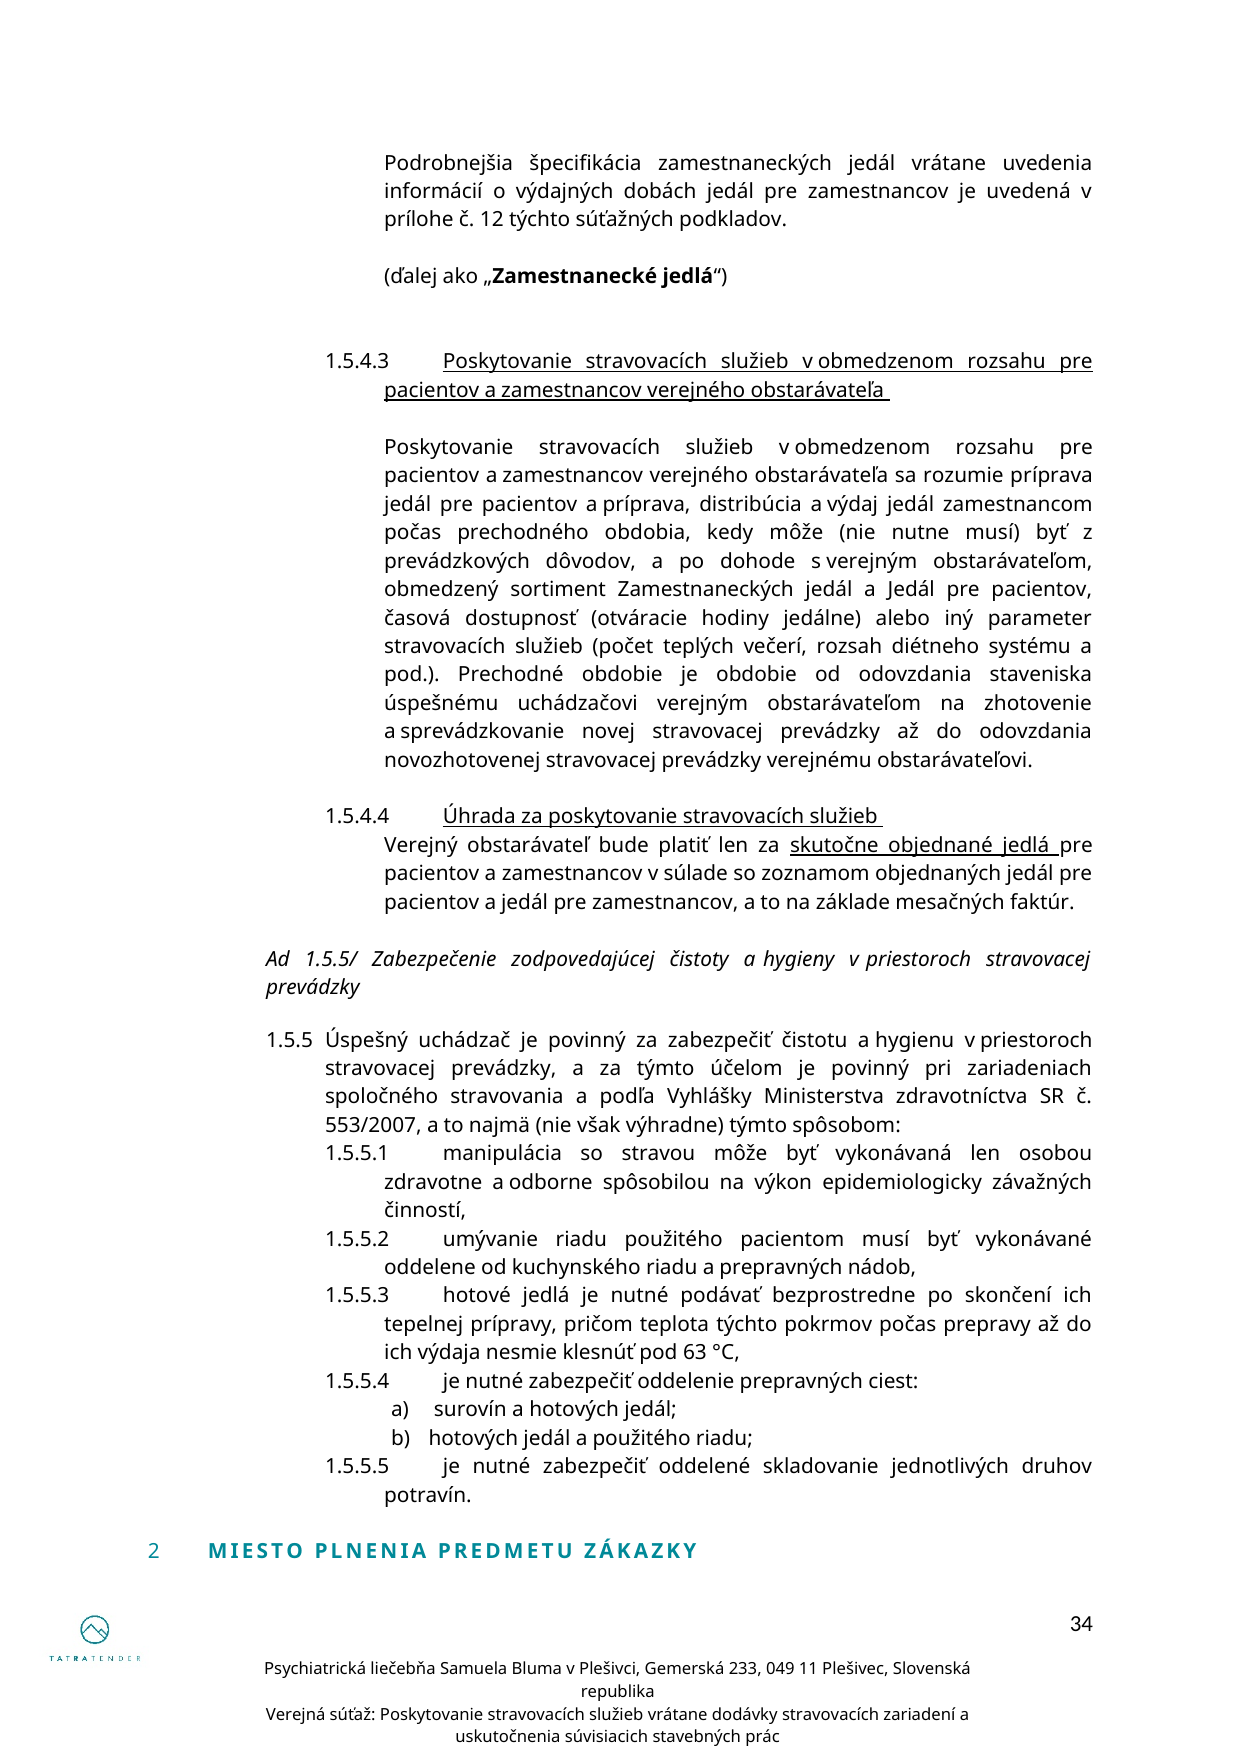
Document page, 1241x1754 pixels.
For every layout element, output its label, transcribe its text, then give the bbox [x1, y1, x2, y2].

picture [28, 1591, 161, 1685]
text Poskytovanie stravovacích služieb v obmedzenom rozsahu pre pacientov a zamestnancov verejného obstarávateľa sa rozumie príprava jedál pre pacientov a príprava, distribúcia a výdaj jedál zamestnancom počas prechodného obdobia, kedy môže (nie nutne musí) byť z prevádzkových dôvodov, a po dohode s verejným obstarávateľom, obmedzený sortiment Zamestnaneckých jedál a Jedál pre pacientov, časová dostupnosť (otváracie hodiny jedálne) alebo iný parameter stravovacích služieb (počet teplých večerí, rozsah diétneho systému a pod.). Prechodné obdobie je obdobie od odovzdania staveniska úspešnému uchádzačovi verejným obstarávateľom na zhotovenie a sprevádzkovanie novej stravovacej prevádzky až do odovzdania novozhotovenej stravovacej prevádzky verejnému obstarávateľovi. [384, 432, 1093, 773]
list manipulácia so stravou môže byť vykonávaná len osobou zdravotne a odborne spôsobilou na výkon epidemiologicky závažných činností, [325, 1138, 1093, 1224]
list umývanie riadu použitého pacientom musí byť vykonávané oddelene od kuchynského riadu a prepravných nádob, [325, 1224, 1093, 1281]
list hotové jedlá je nutné podávať bezprostredne po skončení ich tepelnej prípravy, pričom teplota týchto pokrmov počas prepravy až do ich výdaja nesmie klesnúť pod 63 °C, [325, 1281, 1093, 1366]
list je nutné zabezpečiť oddelenie prepravných ciest: [325, 1366, 1093, 1394]
text (ďalej ako „Zamestnanecké jedlá“) [384, 261, 1093, 290]
list je nutné zabezpečiť oddelené skladovanie jednotlivých druhov potravín. [325, 1451, 1093, 1508]
text Ad 1.5.5/ Zabezpečenie zodpovedajúcej čistoty a hygieny v priestoroch stravovacej prevádzky [266, 944, 1093, 1001]
text Verejný obstarávateľ bude platiť len za skutočne objednané jedlá pre pacientov a zamestnancov v súlade so zoznamom objednaných jedál pre pacientov a jedál pre zamestnancov, a to na základe mesačných faktúr. [384, 830, 1093, 915]
list Úhrada za poskytovanie stravovacích služieb [325, 802, 1093, 830]
list Poskytovanie stravovacích služieb v obmedzenom rozsahu pre pacientov a zamestnancov verejného obstarávateľa [325, 347, 1093, 403]
list Úspešný uchádzač je povinný za zabezpečiť čistotu a hygienu v priestoroch stravovacej prevádzky, a za týmto účelom je povinný pri zariadeniach spoločného stravovania a podľa Vyhlášky Ministerstva zdravotníctva SR č. 553/2007, a to najmä (nie však výhradne) týmto spôsobom: [266, 1025, 1093, 1138]
list hotových jedál a použitého riadu; [391, 1423, 1093, 1451]
list surovín a hotových jedál; [391, 1394, 1093, 1423]
text Podrobnejšia špecifikácia zamestnaneckých jedál vrátane uvedenia informácií o výdajných dobách jedál pre zamestnancov je uvedená v prílohe č. 12 týchto súťažných podkladov. [384, 148, 1093, 233]
list Miesto plnenia predmetu zákazky [148, 1537, 1093, 1565]
